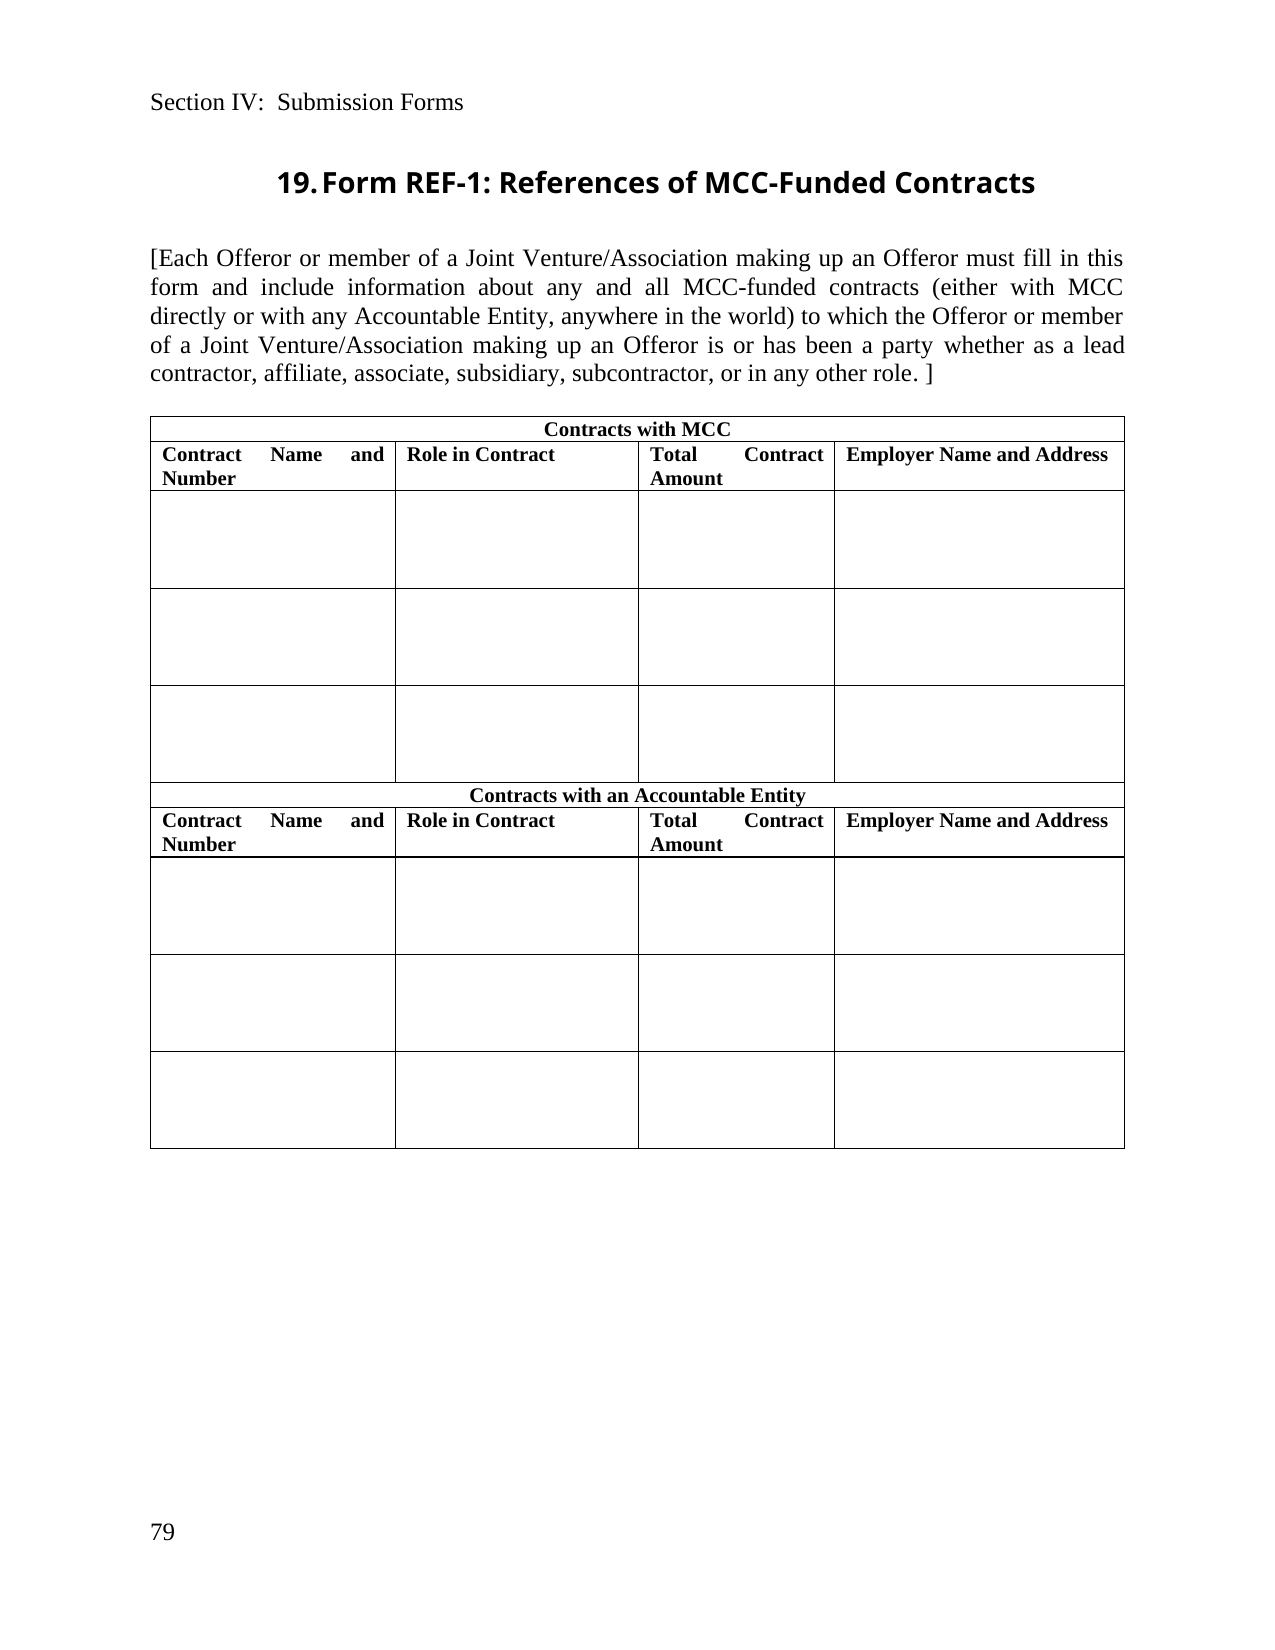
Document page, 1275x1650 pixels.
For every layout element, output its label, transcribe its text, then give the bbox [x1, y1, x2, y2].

table_cell [835, 491, 1124, 587]
table_cell Employer Name and Address [835, 808, 1124, 856]
table_cell Contracts with an Accountable Entity [151, 783, 1124, 807]
table_cell [835, 1052, 1124, 1148]
table_cell [151, 589, 395, 685]
table_cell [835, 589, 1124, 685]
table_cell Role in Contract [396, 442, 638, 490]
table_cell Contract Name and Number [151, 808, 395, 856]
table_cell [835, 858, 1124, 954]
table_cell [151, 955, 395, 1051]
table_header Contracts with MCC [151, 417, 1124, 441]
table_cell [151, 1052, 395, 1148]
table_cell [639, 1052, 834, 1148]
table_cell [396, 955, 638, 1051]
table_cell [151, 491, 395, 587]
table_cell [639, 491, 834, 587]
table_cell Total Contract Amount [639, 442, 834, 490]
table_cell Employer Name and Address [835, 442, 1124, 490]
table_cell [639, 955, 834, 1051]
table_cell [396, 491, 638, 587]
table_cell [639, 589, 834, 685]
table_cell [396, 589, 638, 685]
table_cell [639, 686, 834, 782]
table_cell [835, 955, 1124, 1051]
table_cell Total Contract Amount [639, 808, 834, 856]
subtitle Form REF-1: References of MCC-Funded Contracts [187, 162, 1125, 202]
table_cell Role in Contract [396, 808, 638, 856]
table_cell [639, 858, 834, 954]
table_cell [151, 686, 395, 782]
table_cell Contract Name and Number [151, 442, 395, 490]
table_cell [396, 858, 638, 954]
table_cell [151, 858, 395, 954]
table_cell [835, 686, 1124, 782]
table_cell [396, 1052, 638, 1148]
text [Each Offeror or member of a Joint Venture/Association making up an Offeror must fill in this form and include information about any and all MCC-funded contracts (either with MCC directly or with any Accountable Entity, anywhere in the world) to which the Offeror or member of a Joint Venture/Association making up an Offeror is or has been a party whether as a lead contractor, affiliate, associate, subsidiary, subcontractor, or in any other role. ] [150, 243, 1125, 387]
table_cell [396, 686, 638, 782]
